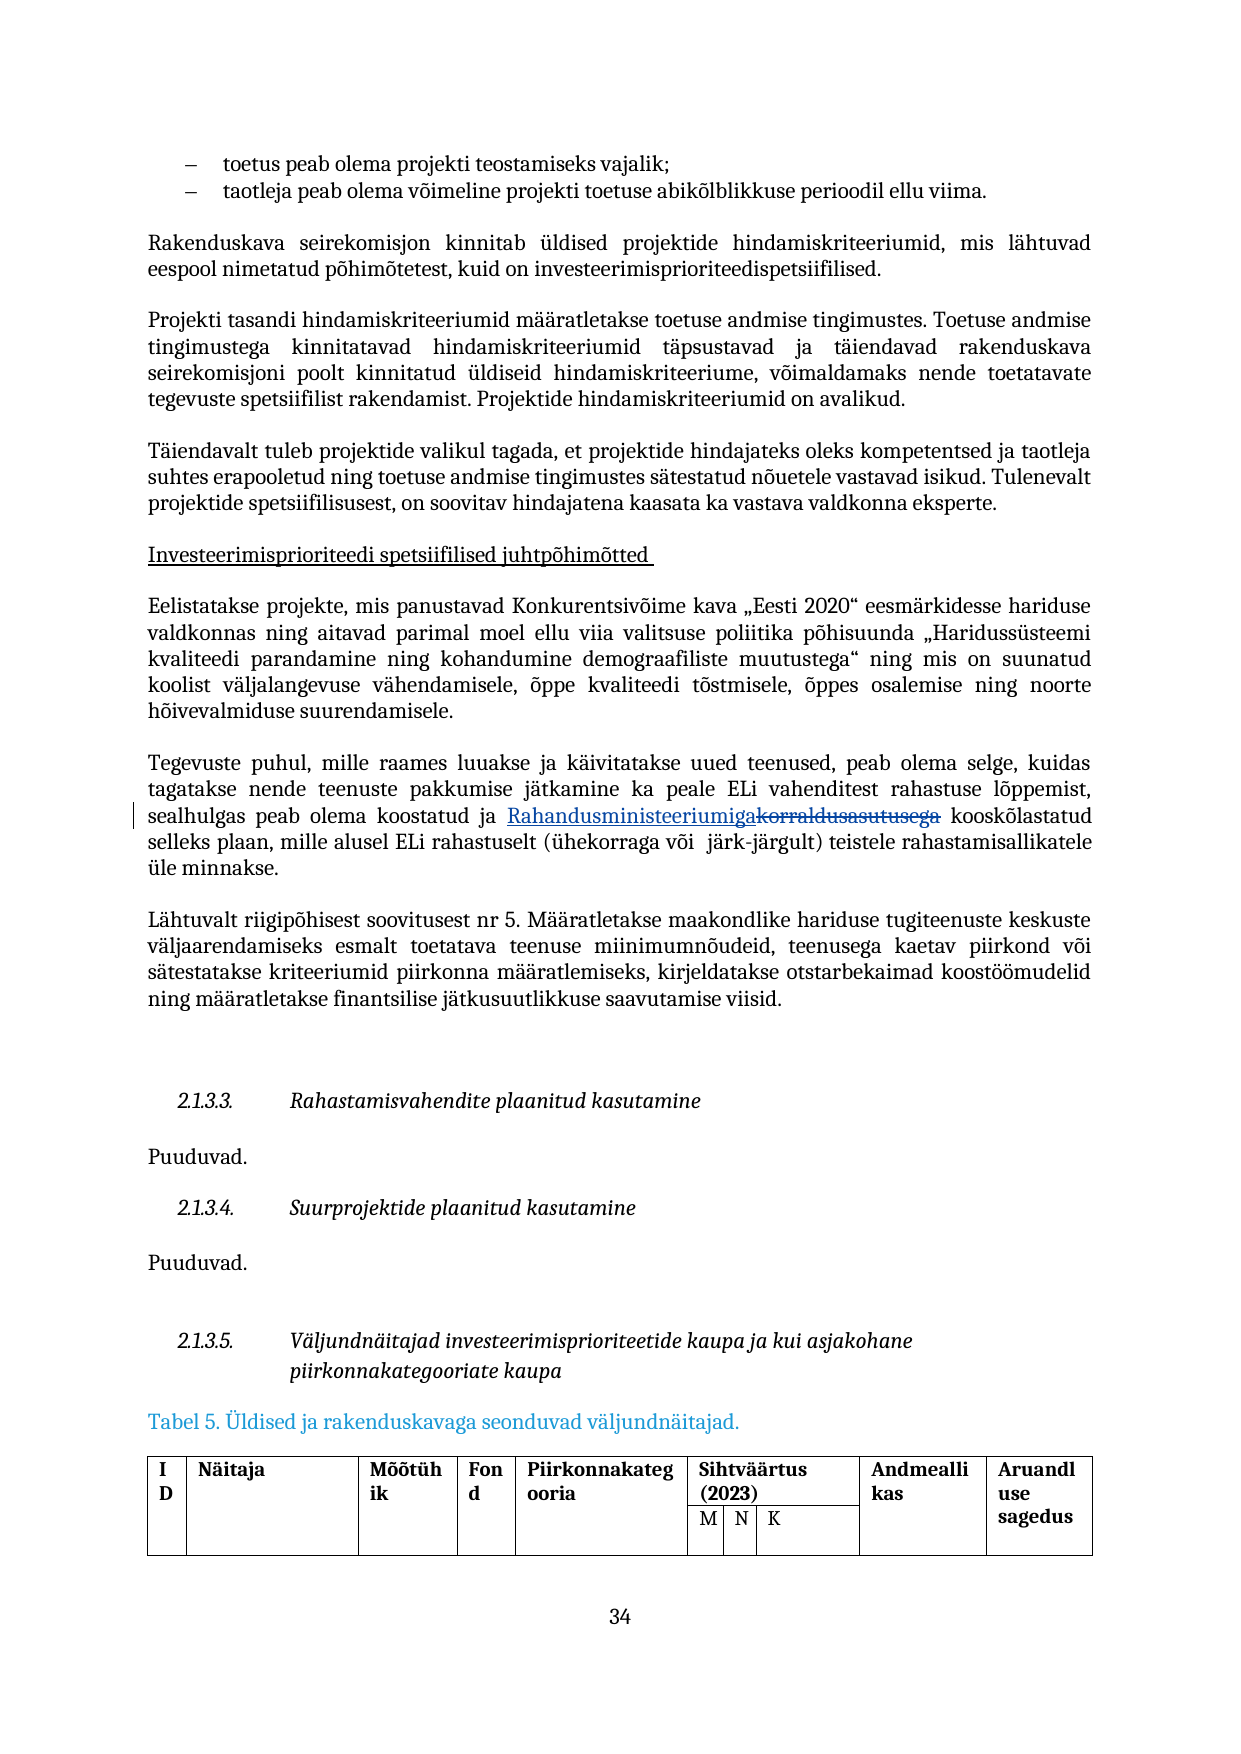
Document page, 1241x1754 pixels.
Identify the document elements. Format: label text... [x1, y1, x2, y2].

text Rakenduskava seirekomisjon kinnitab üldised projektide hindamiskriteeriumid, mis lähtuvad eespool nimetatud põhimõtetest, kuid on investeerimisprioriteedispetsiifilised. [148, 229, 1092, 282]
table_header Piirkonnakategooria [516, 1457, 687, 1554]
table_header Mõõtühik [359, 1457, 457, 1554]
table_header Fond [458, 1457, 515, 1554]
table_header Sihtväärtus (2023) [688, 1457, 859, 1505]
list Väljundnäitajad investeerimisprioriteetide kaupa ja kui asjakohane piirkonnakategooriate kaupa [177, 1328, 1092, 1384]
text Puuduvad. [148, 1143, 1092, 1170]
text Tegevuste puhul, mille raames luuakse ja käivitatakse uued teenused, peab olema selge, kuidas tagatakse nende teenuste pakkumise jätkamine ka peale ELi vahenditest rahastuse lõppemist, sealhulgas peab olema koostatud ja kooskõlastatud selleks plaan, mille alusel ELi rahastuselt (ühekorraga või järk-järgult) teistele rahastamisallikatele üle minnakse. [148, 750, 1092, 881]
text Puuduvad. [148, 1250, 1092, 1276]
table_cell N [724, 1506, 756, 1554]
text Eelistatakse projekte, mis panustavad Konkurentsivõime kava „Eesti 2020“ eesmärkidesse hariduse valdkonnas ning aitavad parimal moel ellu viia valitsuse poliitika põhisuunda „Haridussüsteemi kvaliteedi parandamine ning kohandumine demograafiliste muutustega“ ning mis on suunatud koolist väljalangevuse vähendamisele, õppe kvaliteedi tõstmisele, õppes osalemise ning noorte hõivevalmiduse suurendamisele. [148, 593, 1092, 725]
table_header Aruandluse sagedus [987, 1457, 1092, 1554]
list taotleja peab olema võimeline projekti toetuse abikõlblikkuse perioodil ellu viima. [185, 177, 1092, 204]
text Lähtuvalt riigipõhisest soovitusest nr 5. Määratletakse maakondlike hariduse tugiteenuste keskuste väljaarendamiseks esmalt toetatava teenuse miinimumnõudeid, teenusega kaetav piirkond või sätestatakse kriteeriumid piirkonna määratlemiseks, kirjeldatakse otstarbekaimad koostöömudelid ning määratletakse finantsilise jätkusuutlikkuse saavutamise viisid. [148, 906, 1092, 1012]
table_header Näitaja [187, 1457, 358, 1554]
text Tabel 5. Üldised ja rakenduskavaga seonduvad väljundnäitajad. [148, 1409, 1092, 1435]
table_header ID [148, 1457, 186, 1554]
text Projekti tasandi hindamiskriteeriumid määratletakse toetuse andmise tingimustes. Toetuse andmise tingimustega kinnitatavad hindamiskriteeriumid täpsustavad ja täiendavad rakenduskava seirekomisjoni poolt kinnitatud üldiseid hindamiskriteeriume, võimaldamaks nende toetatavate tegevuste spetsiifilist rakendamist. Projektide hindamiskriteeriumid on avalikud. [148, 307, 1092, 412]
table_cell K [757, 1506, 859, 1554]
table_header Andmeallikas [860, 1457, 986, 1554]
table_cell M [688, 1506, 723, 1554]
text Investeerimisprioriteedi spetsiifilised juhtpõhimõtted [148, 542, 1092, 568]
text Täiendavalt tuleb projektide valikul tagada, et projektide hindajateks oleks kompetentsed ja taotleja suhtes erapooletud ning toetuse andmise tingimustes sätestatud nõuetele vastavad isikud. Tulenevalt projektide spetsiifilisusest, on soovitav hindajatena kaasata ka vastava valdkonna eksperte. [148, 437, 1092, 517]
list Rahastamisvahendite plaanitud kasutamine [177, 1088, 1092, 1114]
list toetus peab olema projekti teostamiseks vajalik; [185, 150, 1092, 177]
list Suurprojektide plaanitud kasutamine [177, 1195, 1092, 1221]
